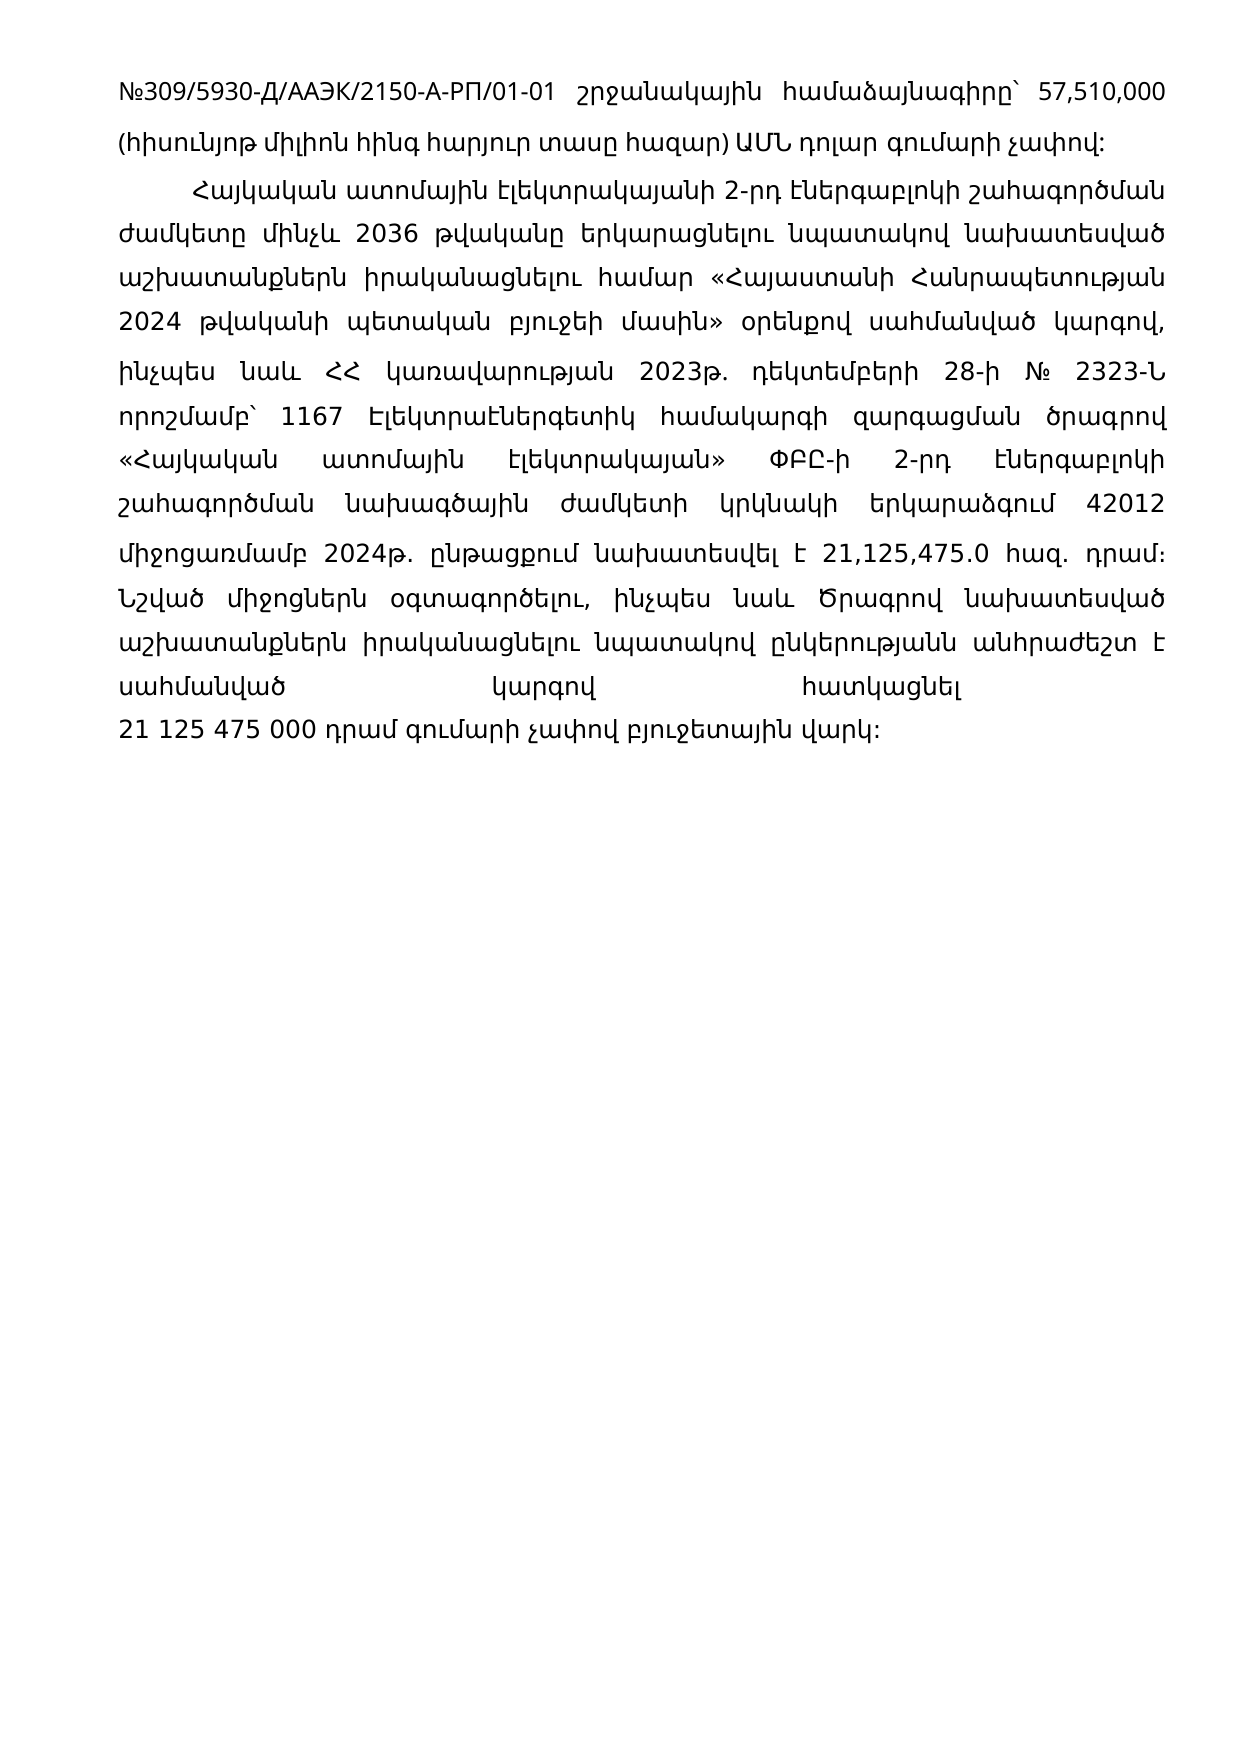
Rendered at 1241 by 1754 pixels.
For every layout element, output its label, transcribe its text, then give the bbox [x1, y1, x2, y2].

text Հայկական ատոմային էլեկտրակայանի 2-րդ էներգաբլոկի շահագործման ժամկետը մինչև 2036 թվականը երկարացնելու նպատակով նախատեսված աշխատանքներն իրականացնելու համար «Հայաստանի Հանրապետության 2024 թվականի պետական բյուջեի մասին» օրենքով սահմանված կարգով, ինչպես նաև ՀՀ կառավարության 2023թ. դեկտեմբերի 28-ի № 2323-Ն որոշմամբ՝ 1167 Էլեկտրաէներգետիկ համակարգի զարգացման ծրագրով «Հայկական ատոմային էլեկտրակայան» ՓԲԸ-ի 2-րդ էներգաբլոկի շահագործման նախագծային ժամկետի կրկնակի երկարաձգում 42012 միջոցառմամբ 2024թ․ ընթացքում նախատեսվել է 21,125,475․0 հազ․ դրամ։ Նշված միջոցներն օգտագործելու, ինչպես նաև Ծրագրով նախատեսված աշխատանքներն իրականացնելու նպատակով ընկերությանն անհրաժեշտ է սահմանված կարգով հատկացնել 21 125 475 000 դրամ գումարի չափով բյուջետային վարկ: [118, 176, 1166, 745]
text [118, 74, 1166, 159]
